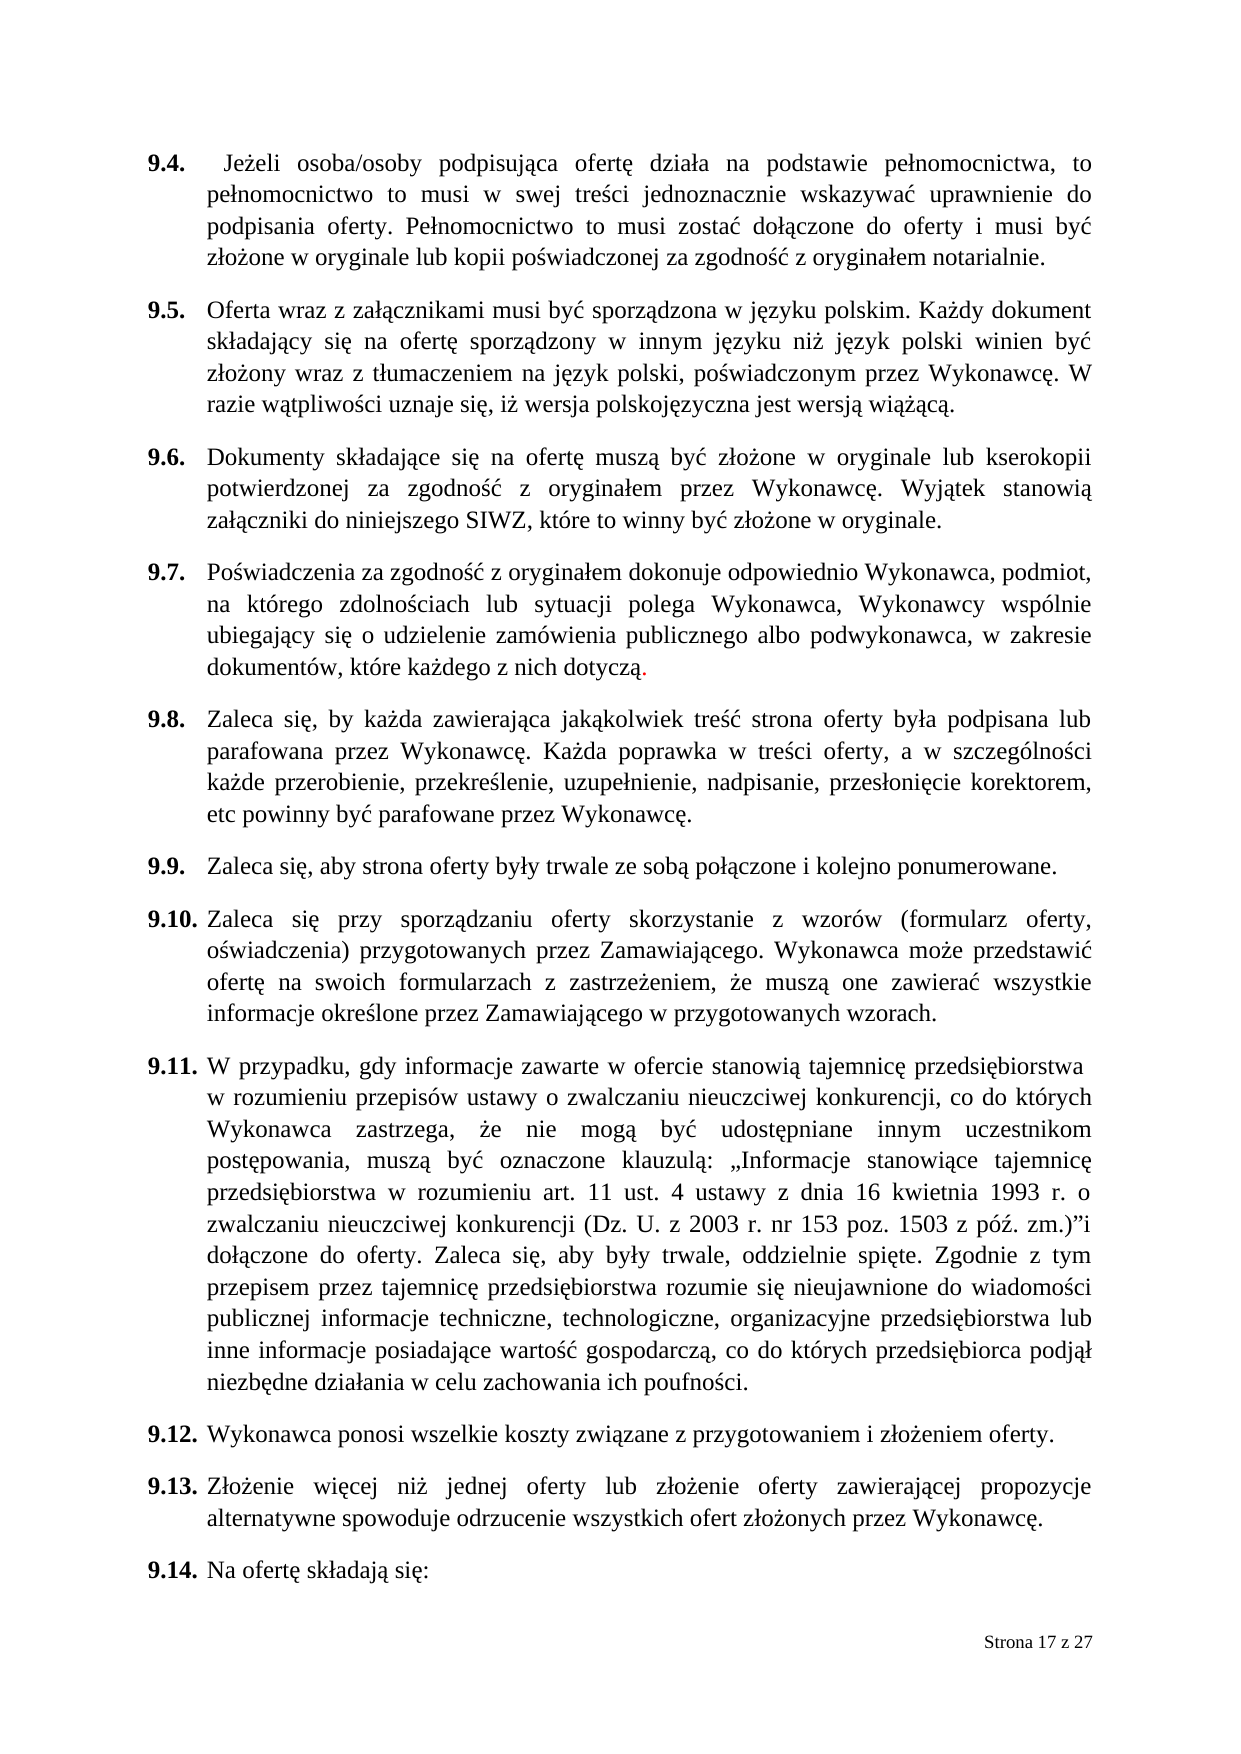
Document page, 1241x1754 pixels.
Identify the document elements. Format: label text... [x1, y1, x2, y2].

list Oferta wraz z załącznikami musi być sporządzona w języku polskim. Każdy dokument składający się na ofertę sporządzony w innym języku niż język polski winien być złożony wraz z tłumaczeniem na język polski, poświadczonym przez Wykonawcę. W razie wątpliwości uznaje się, iż wersja polskojęzyczna jest wersją wiążącą. [148, 295, 1093, 418]
list Zaleca się, aby strona oferty były trwale ze sobą połączone i kolejno ponumerowane. [148, 851, 1093, 880]
list Na ofertę składają się: [148, 1555, 1093, 1584]
list Poświadczenia za zgodność z oryginałem dokonuje odpowiednio Wykonawca, podmiot, na którego zdolnościach lub sytuacji polega Wykonawca, Wykonawcy wspólnie ubiegający się o udzielenie zamówienia publicznego albo podwykonawca, w zakresie dokumentów, które każdego z nich dotyczą. [148, 557, 1093, 681]
list Złożenie więcej niż jednej oferty lub złożenie oferty zawierającej propozycje alternatywne spowoduje odrzucenie wszystkich ofert złożonych przez Wykonawcę. [148, 1471, 1093, 1532]
list Dokumenty składające się na ofertę muszą być złożone w oryginale lub kserokopii potwierdzonej za zgodność z oryginałem przez Wykonawcę. Wyjątek stanowią załączniki do niniejszego SIWZ, które to winny być złożone w oryginale. [148, 442, 1093, 534]
list Wykonawca ponosi wszelkie koszty związane z przygotowaniem i złożeniem oferty. [148, 1419, 1093, 1448]
list Jeżeli osoba/osoby podpisująca ofertę działa na podstawie pełnomocnictwa, to pełnomocnictwo to musi w swej treści jednoznacznie wskazywać uprawnienie do podpisania oferty. Pełnomocnictwo to musi zostać dołączone do oferty i musi być złożone w oryginale lub kopii poświadczonej za zgodność z oryginałem notarialnie. [148, 148, 1093, 271]
list W przypadku, gdy informacje zawarte w ofercie stanowią tajemnicę przedsiębiorstwa w rozumieniu przepisów ustawy o zwalczaniu nieuczciwej konkurencji, co do których Wykonawca zastrzega, że nie mogą być udostępniane innym uczestnikom postępowania, muszą być oznaczone klauzulą: „Informacje stanowiące tajemnicę przedsiębiorstwa w rozumieniu art. 11 ust. 4 ustawy z dnia 16 kwietnia 1993 r. o zwalczaniu nieuczciwej konkurencji (Dz. U. z 2003 r. nr 153 poz. 1503 z póź. zm.)”i dołączone do oferty. Zaleca się, aby były trwale, oddzielnie spięte. Zgodnie z tym przepisem przez tajemnicę przedsiębiorstwa rozumie się nieujawnione do wiadomości publicznej informacje techniczne, technologiczne, organizacyjne przedsiębiorstwa lub inne informacje posiadające wartość gospodarczą, co do których przedsiębiorca podjął niezbędne działania w celu zachowania ich poufności. [148, 1051, 1093, 1395]
list Zaleca się, by każda zawierająca jakąkolwiek treść strona oferty była podpisana lub parafowana przez Wykonawcę. Każda poprawka w treści oferty, a w szczególności każde przerobienie, przekreślenie, uzupełnienie, nadpisanie, przesłonięcie korektorem, etc powinny być parafowane przez Wykonawcę. [148, 704, 1093, 828]
list Zaleca się przy sporządzaniu oferty skorzystanie z wzorów (formularz oferty, oświadczenia) przygotowanych przez Zamawiającego. Wykonawca może przedstawić ofertę na swoich formularzach z zastrzeżeniem, że muszą one zawierać wszystkie informacje określone przez Zamawiającego w przygotowanych wzorach. [148, 904, 1093, 1027]
